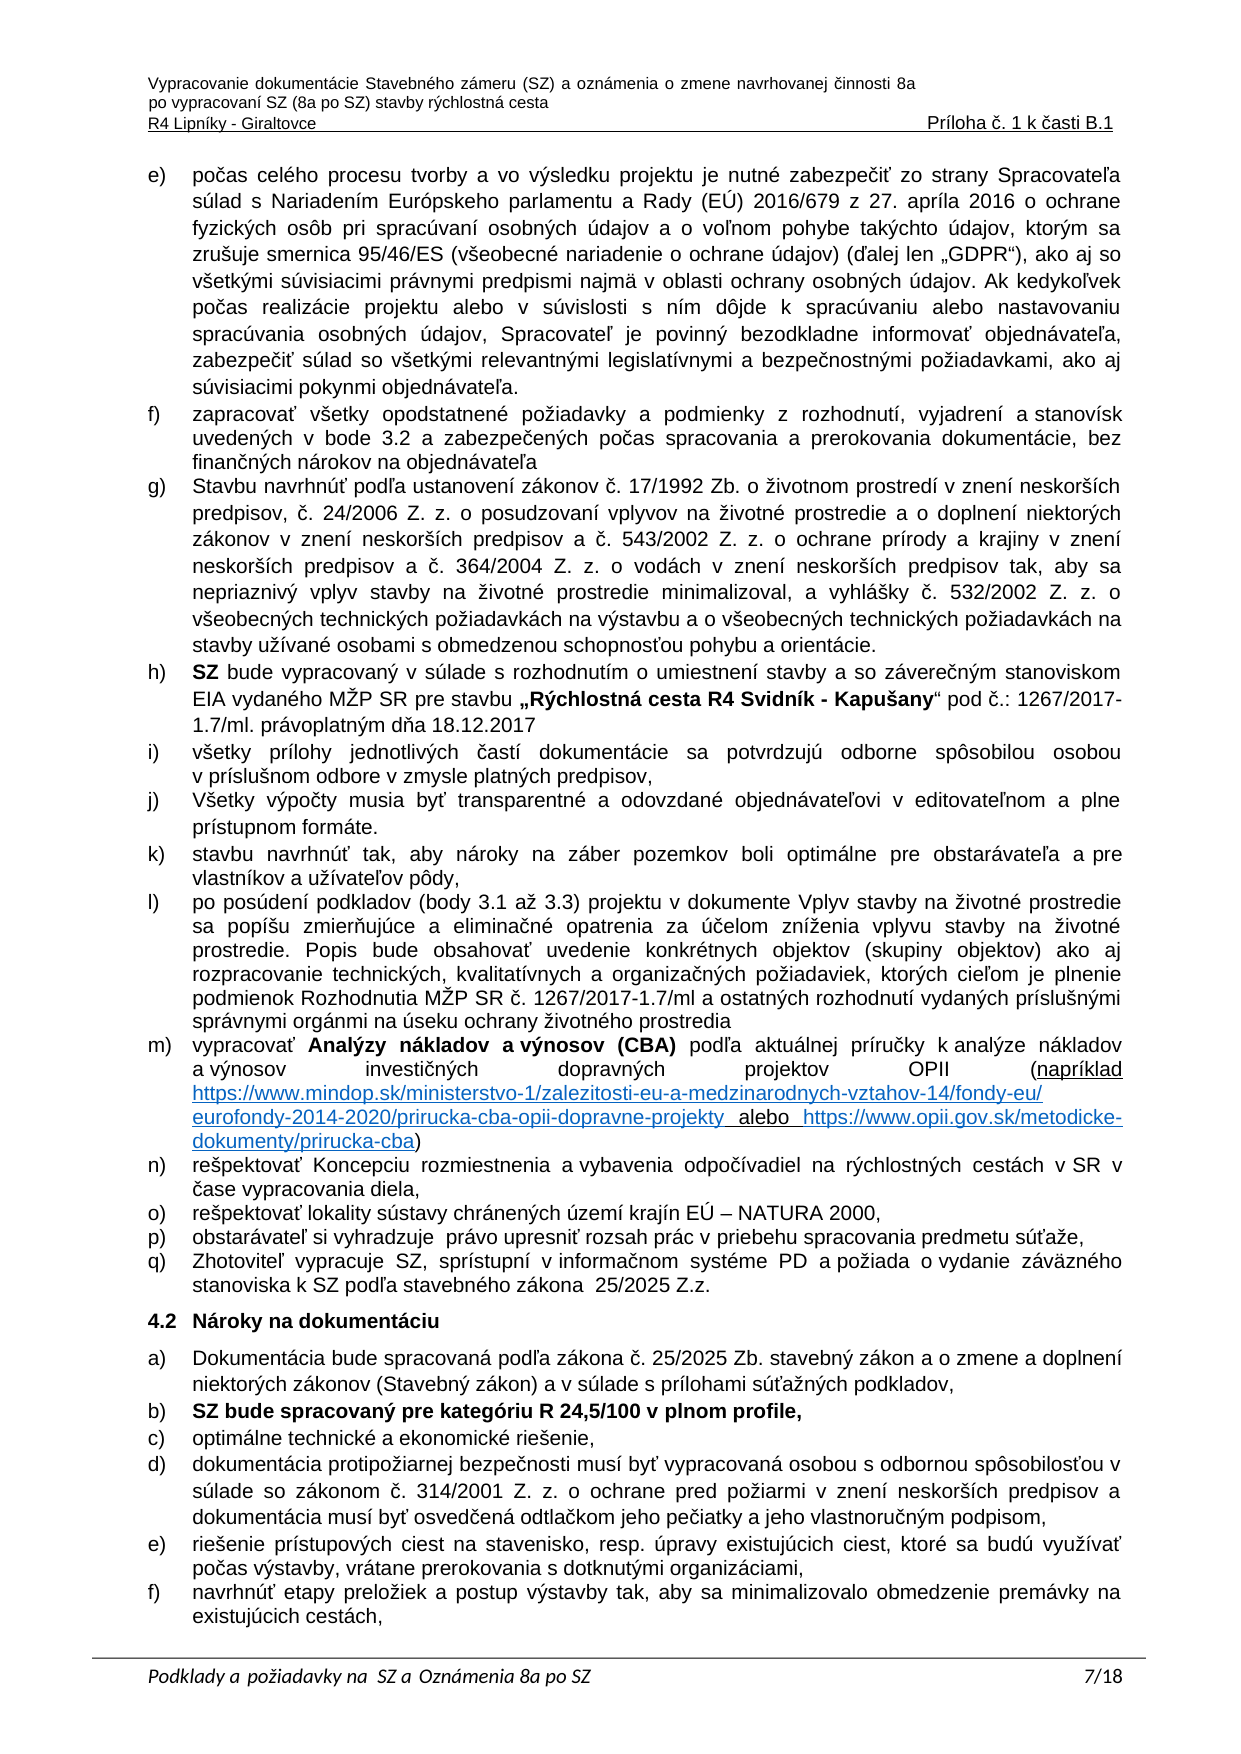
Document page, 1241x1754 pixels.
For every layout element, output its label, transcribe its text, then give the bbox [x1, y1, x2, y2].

list Dokumentácia bude spracovaná podľa zákona č. 25/2025 Zb. stavebný zákon a o zmene a doplnení niektorých zákonov (Stavebný zákon) a v súlade s prílohami súťažných podkladov, [148, 1346, 1122, 1396]
list navrhnúť etapy preložiek a postup výstavby tak, aby sa minimalizovalo obmedzenie premávky na existujúcich cestách, [148, 1580, 1122, 1628]
list Stavbu navrhnúť podľa ustanovení zákonov č. 17/1992 Zb. o životnom prostredí v znení neskorších predpisov, č. 24/2006 Z. z. o posudzovaní vplyvov na životné prostredie a o doplnení niektorých zákonov v znení neskorších predpisov a č. 543/2002 Z. z. o ochrane prírody a krajiny v znení neskorších predpisov a č. 364/2004 Z. z. o vodách v znení neskorších predpisov tak, aby sa nepriaznivý vplyv stavby na životné prostredie minimalizoval, a vyhlášky č. 532/2002 Z. z. o všeobecných technických požiadavkách na výstavbu a o všeobecných technických požiadavkách na stavby užívané osobami s obmedzenou schopnosťou pohybu a orientácie. [148, 474, 1122, 657]
list Nároky na dokumentáciu [148, 1309, 1122, 1333]
list SZ bude spracovaný pre kategóriu R 24,5/100 v plnom profile, [148, 1399, 1122, 1423]
list dokumentácia protipožiarnej bezpečnosti musí byť vypracovaná osobou s odbornou spôsobilosťou v súlade so zákonom č. 314/2001 Z. z. o ochrane pred požiarmi v znení neskorších predpisov a dokumentácia musí byť osvedčená odtlačkom jeho pečiatky a jeho vlastnoručným podpisom, [148, 1452, 1122, 1529]
list vypracovať Analýzy nákladov a výnosov (CBA) podľa aktuálnej príručky k analýze nákladov a výnosov investičných dopravných projektov OPII (napríklad https://www.mindop.sk/ministerstvo-1/zalezitosti-eu-a-medzinarodnych-vztahov-14/fondy-eu/eurofondy-2014-2020/prirucka-cba-opii-dopravne-projekty alebo https://www.opii.gov.sk/metodicke-dokumenty/prirucka-cba) [148, 1033, 1122, 1153]
list Zhotoviteľ vypracuje SZ, sprístupní v informačnom systéme PD a požiada o vydanie záväzného stanoviska k SZ podľa stavebného zákona 25/2025 Z.z. [148, 1249, 1122, 1297]
list rešpektovať Koncepciu rozmiestnenia a vybavenia odpočívadiel na rýchlostných cestách v SR v čase vypracovania diela, [148, 1153, 1122, 1201]
list riešenie prístupových ciest na stavenisko, resp. úpravy existujúcich ciest, ktoré sa budú využívať počas výstavby, vrátane prerokovania s dotknutými organizáciami, [148, 1532, 1122, 1580]
list optimálne technické a ekonomické riešenie, [148, 1425, 1122, 1449]
list všetky prílohy jednotlivých častí dokumentácie sa potvrdzujú odborne spôsobilou osobou v príslušnom odbore v zmysle platných predpisov, [148, 740, 1122, 788]
list po posúdení podkladov (body 3.1 až 3.3) projektu v dokumente Vplyv stavby na životné prostredie sa popíšu zmierňujúce a eliminačné opatrenia za účelom zníženia vplyvu stavby na životné prostredie. Popis bude obsahovať uvedenie konkrétnych objektov (skupiny objektov) ako aj rozpracovanie technických, kvalitatívnych a organizačných požiadaviek, ktorých cieľom je plnenie podmienok Rozhodnutia MŽP SR č. 1267/2017-1.7/ml a ostatných rozhodnutí vydaných príslušnými správnymi orgánmi na úseku ochrany životného prostredia [148, 889, 1122, 1033]
list SZ bude vypracovaný v súlade s rozhodnutím o umiestnení stavby a so záverečným stanoviskom EIA vydaného MŽP SR pre stavbu „Rýchlostná cesta R4 Svidník - Kapušany“ pod č.: 1267/2017-1.7/ml. právoplatným dňa 18.12.2017 [148, 660, 1122, 737]
list zapracovať všetky opodstatnené požiadavky a podmienky z rozhodnutí, vyjadrení a stanovísk uvedených v bode 3.2 a zabezpečených počas spracovania a prerokovania dokumentácie, bez finančných nárokov na objednávateľa [148, 402, 1122, 474]
list Všetky výpočty musia byť transparentné a odovzdané objednávateľovi v editovateľnom a plne prístupnom formáte. [148, 788, 1122, 838]
list počas celého procesu tvorby a vo výsledku projektu je nutné zabezpečiť zo strany Spracovateľa súlad s Nariadením Európskeho parlamentu a Rady (EÚ) 2016/679 z 27. apríla 2016 o ochrane fyzických osôb pri spracúvaní osobných údajov a o voľnom pohybe takýchto údajov, ktorým sa zrušuje smernica 95/46/ES (všeobecné nariadenie o ochrane údajov) (ďalej len „GDPR“), ako aj so všetkými súvisiacimi právnymi predpismi najmä v oblasti ochrany osobných údajov. Ak kedykoľvek počas realizácie projektu alebo v súvislosti s ním dôjde k spracúvaniu alebo nastavovaniu spracúvania osobných údajov, Spracovateľ je povinný bezodkladne informovať objednávateľa, zabezpečiť súlad so všetkými relevantnými legislatívnymi a bezpečnostnými požiadavkami, ako aj súvisiacimi pokynmi objednávateľa. [148, 162, 1122, 399]
list obstarávateľ si vyhradzuje právo upresniť rozsah prác v priebehu spracovania predmetu súťaže, [148, 1225, 1122, 1249]
list rešpektovať lokality sústavy chránených území krajín EÚ – NATURA 2000, [148, 1201, 1122, 1225]
list stavbu navrhnúť tak, aby nároky na záber pozemkov boli optimálne pre obstarávateľa a pre vlastníkov a užívateľov pôdy, [148, 842, 1122, 889]
